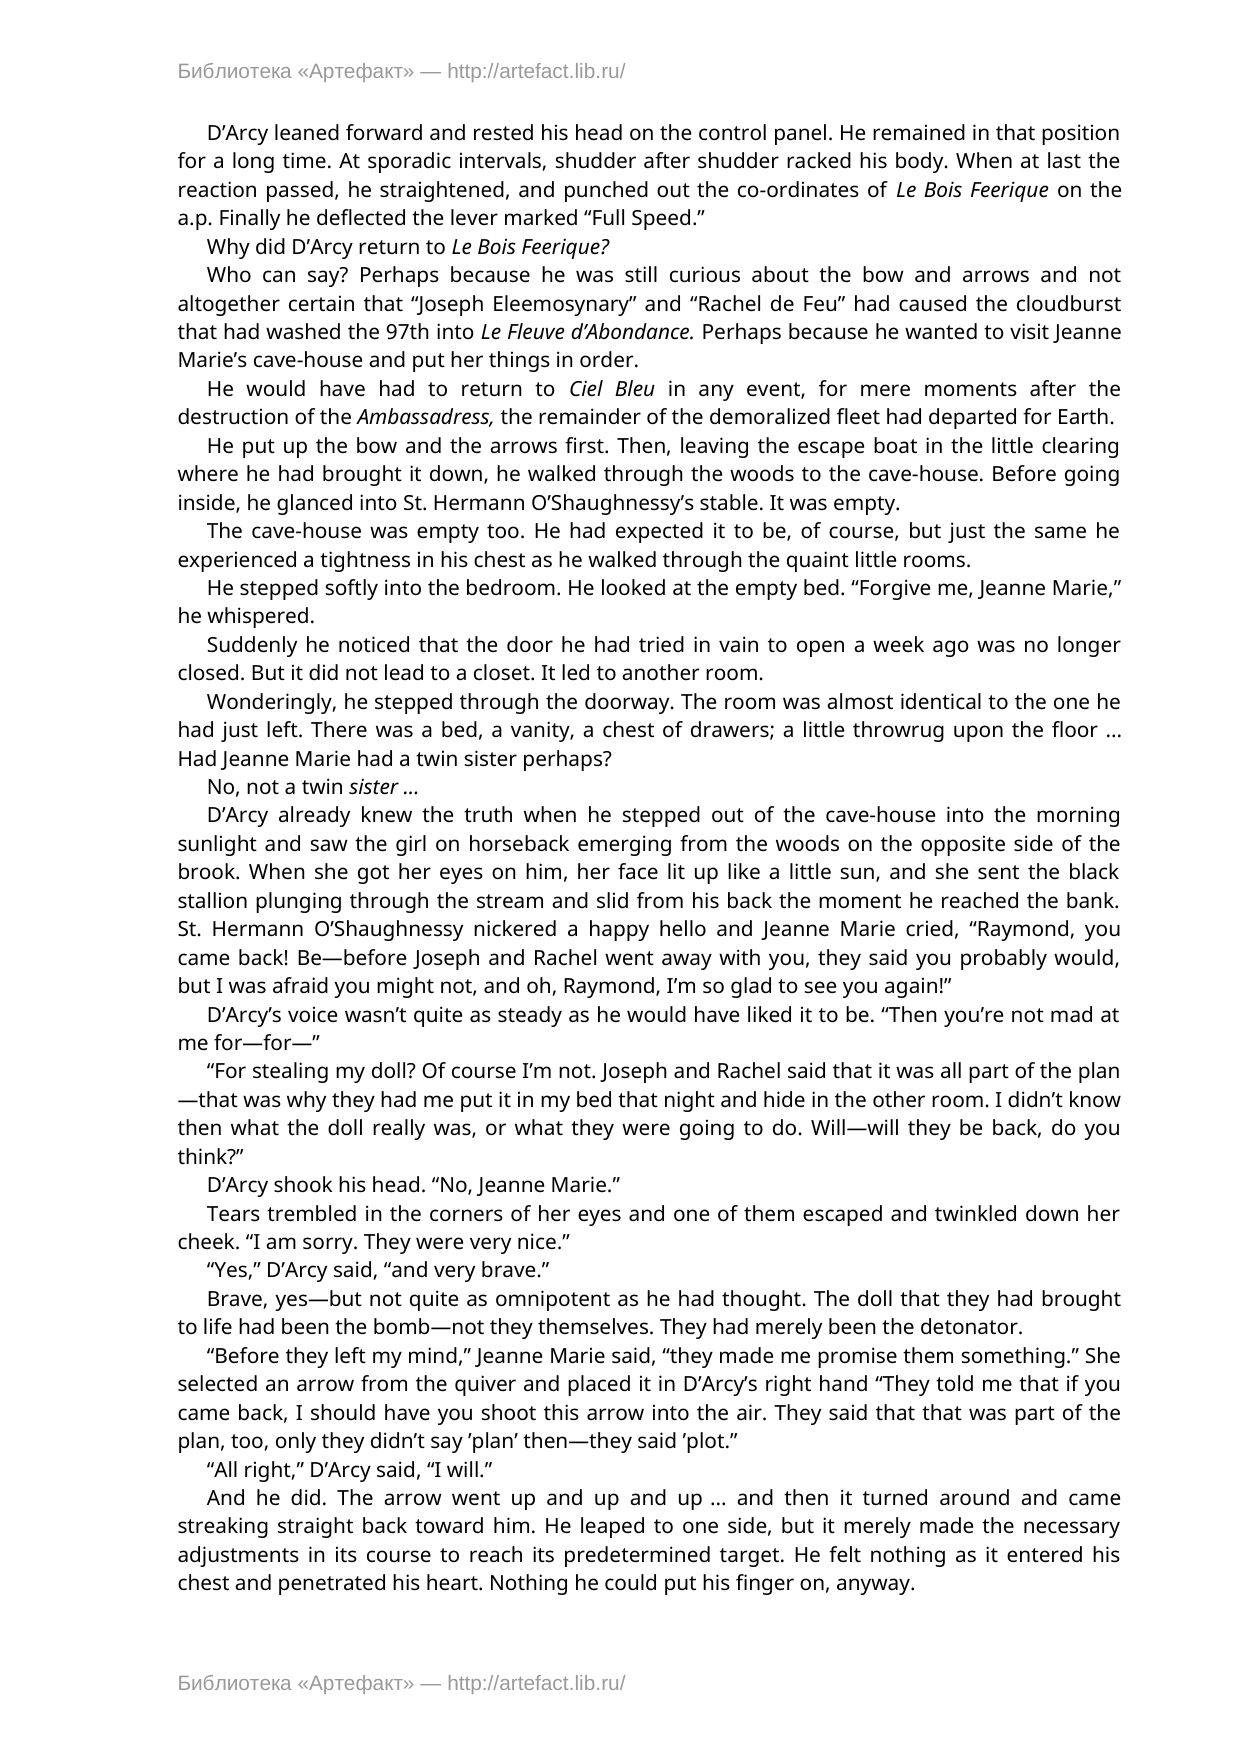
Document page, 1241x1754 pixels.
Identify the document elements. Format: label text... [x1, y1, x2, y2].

text D’Arcy leaned forward and rested his head on the control panel. He remained in that position for a long time. At sporadic intervals, shudder after shudder racked his body. When at last the reaction passed, he straightened, and punched out the co-ordinates of Le Bois Feerique on the a.p. Finally he deflected the lever marked “Full Speed.” [177, 118, 1122, 232]
text The cave-house was empty too. He had expected it to be, of course, but just the same he experienced a tightness in his chest as he walked through the quaint little rooms. [177, 516, 1122, 573]
text D’Arcy already knew the truth when he stepped out of the cave-house into the morning sunlight and saw the girl on horseback emerging from the woods on the opposite side of the brook. When she got her eyes on him, her face lit up like a little sun, and she sent the black stallion plunging through the stream and slid from his back the moment he reached the bank. St. Hermann O’Shaughnessy nickered a happy hello and Jeanne Marie cried, “Raymond, you came back! Be—before Joseph and Rachel went away with you, they said you probably would, but I was afraid you might not, and oh, Raymond, I’m so glad to see you again!” [177, 801, 1122, 1000]
text No, not a twin sister … [177, 772, 1122, 801]
text He would have had to return to Ciel Bleu in any event, for mere moments after the destruction of the Ambassadress, the remainder of the demoralized fleet had departed for Earth. [177, 374, 1122, 431]
text “Before they left my mind,” Jeanne Marie said, “they made me promise them something.” She selected an arrow from the quiver and placed it in D’Arcy’s right hand “They told me that if you came back, I should have you shoot this arrow into the air. They said that that was part of the plan, too, only they didn’t say ’plan’ then—they said ’plot.” [177, 1341, 1122, 1455]
text “For stealing my doll? Of course I’m not. Joseph and Rachel said that it was all part of the plan—that was why they had me put it in my bed that night and hide in the other room. I didn’t know then what the doll really was, or what they were going to do. Will—will they be back, do you think?” [177, 1057, 1122, 1170]
text Wonderingly, he stepped through the doorway. The room was almost identical to the one he had just left. There was a bed, a vanity, a chest of drawers; a little throwrug upon the floor ... Had Jeanne Marie had a twin sister perhaps? [177, 687, 1122, 772]
text D’Arcy shook his head. “No, Jeanne Marie.” [177, 1170, 1122, 1199]
text Why did D’Arcy return to Le Bois Feerique? [177, 232, 1122, 260]
text “Yes,” D’Arcy said, “and very brave.” [177, 1256, 1122, 1284]
text Who can say? Perhaps because he was still curious about the bow and arrows and not altogether certain that “Joseph Eleemosynary” and “Rachel de Feu” had caused the cloudburst that had washed the 97th into Le Fleuve d’Abondance. Perhaps because he wanted to visit Jeanne Marie’s cave-house and put her things in order. [177, 260, 1122, 374]
text And he did. The arrow went up and up and up ... and then it turned around and came streaking straight back toward him. He leaped to one side, but it merely made the necessary adjustments in its course to reach its predetermined target. He felt nothing as it entered his chest and penetrated his heart. Nothing he could put his finger on, anyway. [177, 1483, 1122, 1597]
text Brave, yes—but not quite as omnipotent as he had thought. The doll that they had brought to life had been the bomb—not they themselves. They had merely been the detonator. [177, 1284, 1122, 1341]
text Tears trembled in the corners of her eyes and one of them escaped and twinkled down her cheek. “I am sorry. They were very nice.” [177, 1199, 1122, 1256]
text D’Arcy’s voice wasn’t quite as steady as he would have liked it to be. “Then you’re not mad at me for—for—” [177, 1000, 1122, 1057]
text “All right,” D’Arcy said, “I will.” [177, 1455, 1122, 1483]
text Suddenly he noticed that the door he had tried in vain to open a week ago was no longer closed. But it did not lead to a closet. It led to another room. [177, 630, 1122, 687]
text He put up the bow and the arrows first. Then, leaving the escape boat in the little clearing where he had brought it down, he walked through the woods to the cave-house. Before going inside, he glanced into St. Hermann O’Shaughnessy’s stable. It was empty. [177, 431, 1122, 516]
text He stepped softly into the bedroom. He looked at the empty bed. “Forgive me, Jeanne Marie,” he whispered. [177, 573, 1122, 630]
